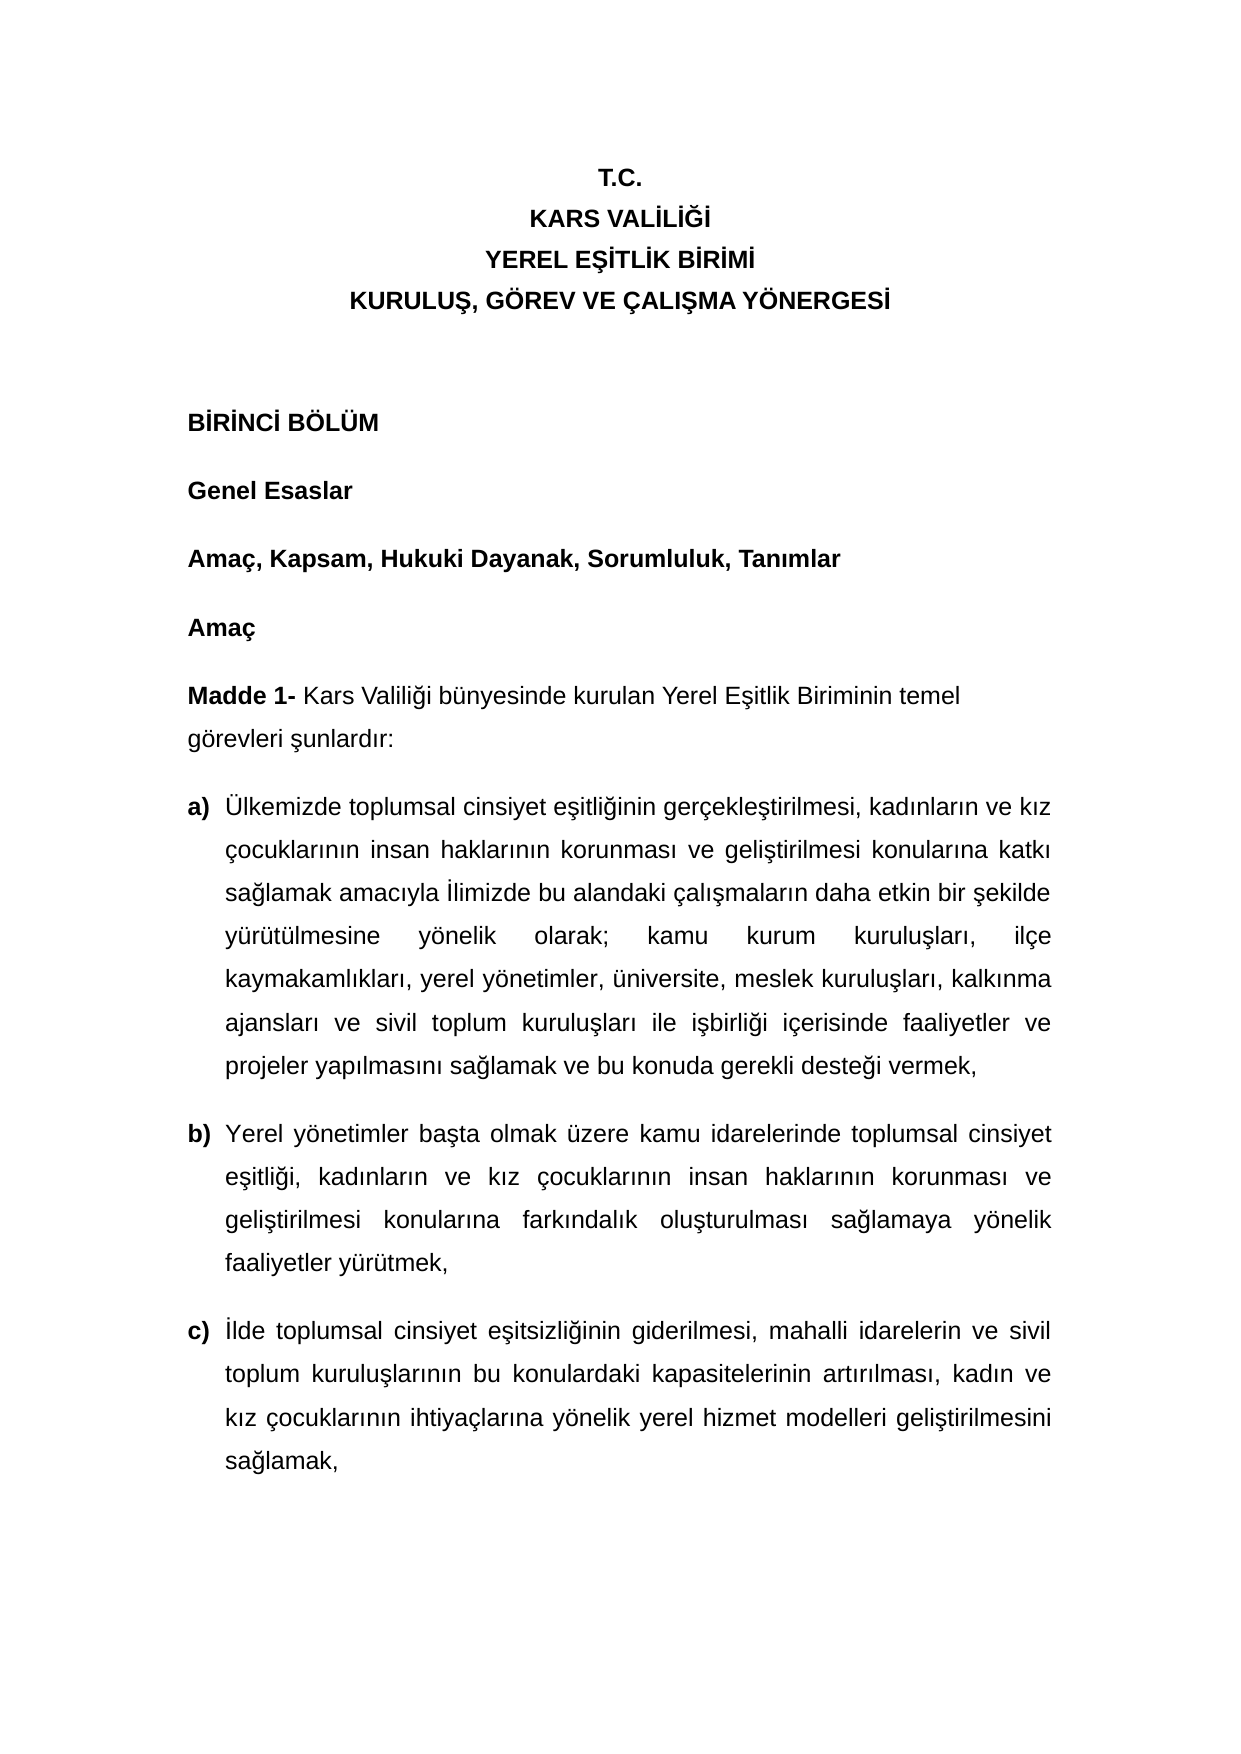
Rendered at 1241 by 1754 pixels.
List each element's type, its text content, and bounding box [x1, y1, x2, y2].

text Madde 1- Kars Valiliği bünyesinde kurulan Yerel Eşitlik Biriminin temel görevleri şunlardır: [187, 681, 1053, 752]
text KURULUŞ, GÖREV VE ÇALIŞMA YÖNERGESİ [187, 286, 1053, 315]
text BİRİNCİ BÖLÜM [187, 408, 1053, 437]
text KARS VALİLİĞİ [187, 204, 1053, 232]
text YEREL EŞİTLİK BİRİMİ [187, 245, 1053, 274]
text Amaç, Kapsam, Hukuki Dayanak, Sorumluluk, Tanımlar [187, 544, 1053, 573]
list Ülkemizde toplumsal cinsiyet eşitliğinin gerçekleştirilmesi, kadınların ve kız çocuklarının insan haklarının korunması ve geliştirilmesi konularına katkı sağlamak amacıyla İlimizde bu alandaki çalışmaların daha etkin bir şekilde yürütülmesine yönelik olarak; kamu kurum kuruluşları, ilçe kaymakamlıkları, yerel yönetimler, üniversite, meslek kuruluşları, kalkınma ajansları ve sivil toplum kuruluşları ile işbirliği içerisinde faaliyetler ve projeler yapılmasını sağlamak ve bu konuda gerekli desteği vermek, [187, 792, 1053, 1079]
list İlde toplumsal cinsiyet eşitsizliğinin giderilmesi, mahalli idarelerin ve sivil toplum kuruluşlarının bu konulardaki kapasitelerinin artırılması, kadın ve kız çocuklarının ihtiyaçlarına yönelik yerel hizmet modelleri geliştirilmesini sağlamak, [187, 1316, 1053, 1474]
list Yerel yönetimler başta olmak üzere kamu idarelerinde toplumsal cinsiyet eşitliği, kadınların ve kız çocuklarının insan haklarının korunması ve geliştirilmesi konularına farkındalık oluşturulması sağlamaya yönelik faaliyetler yürütmek, [187, 1119, 1053, 1277]
text T.C. [187, 162, 1053, 191]
text Genel Esaslar [187, 476, 1053, 505]
text Amaç [187, 612, 1053, 641]
